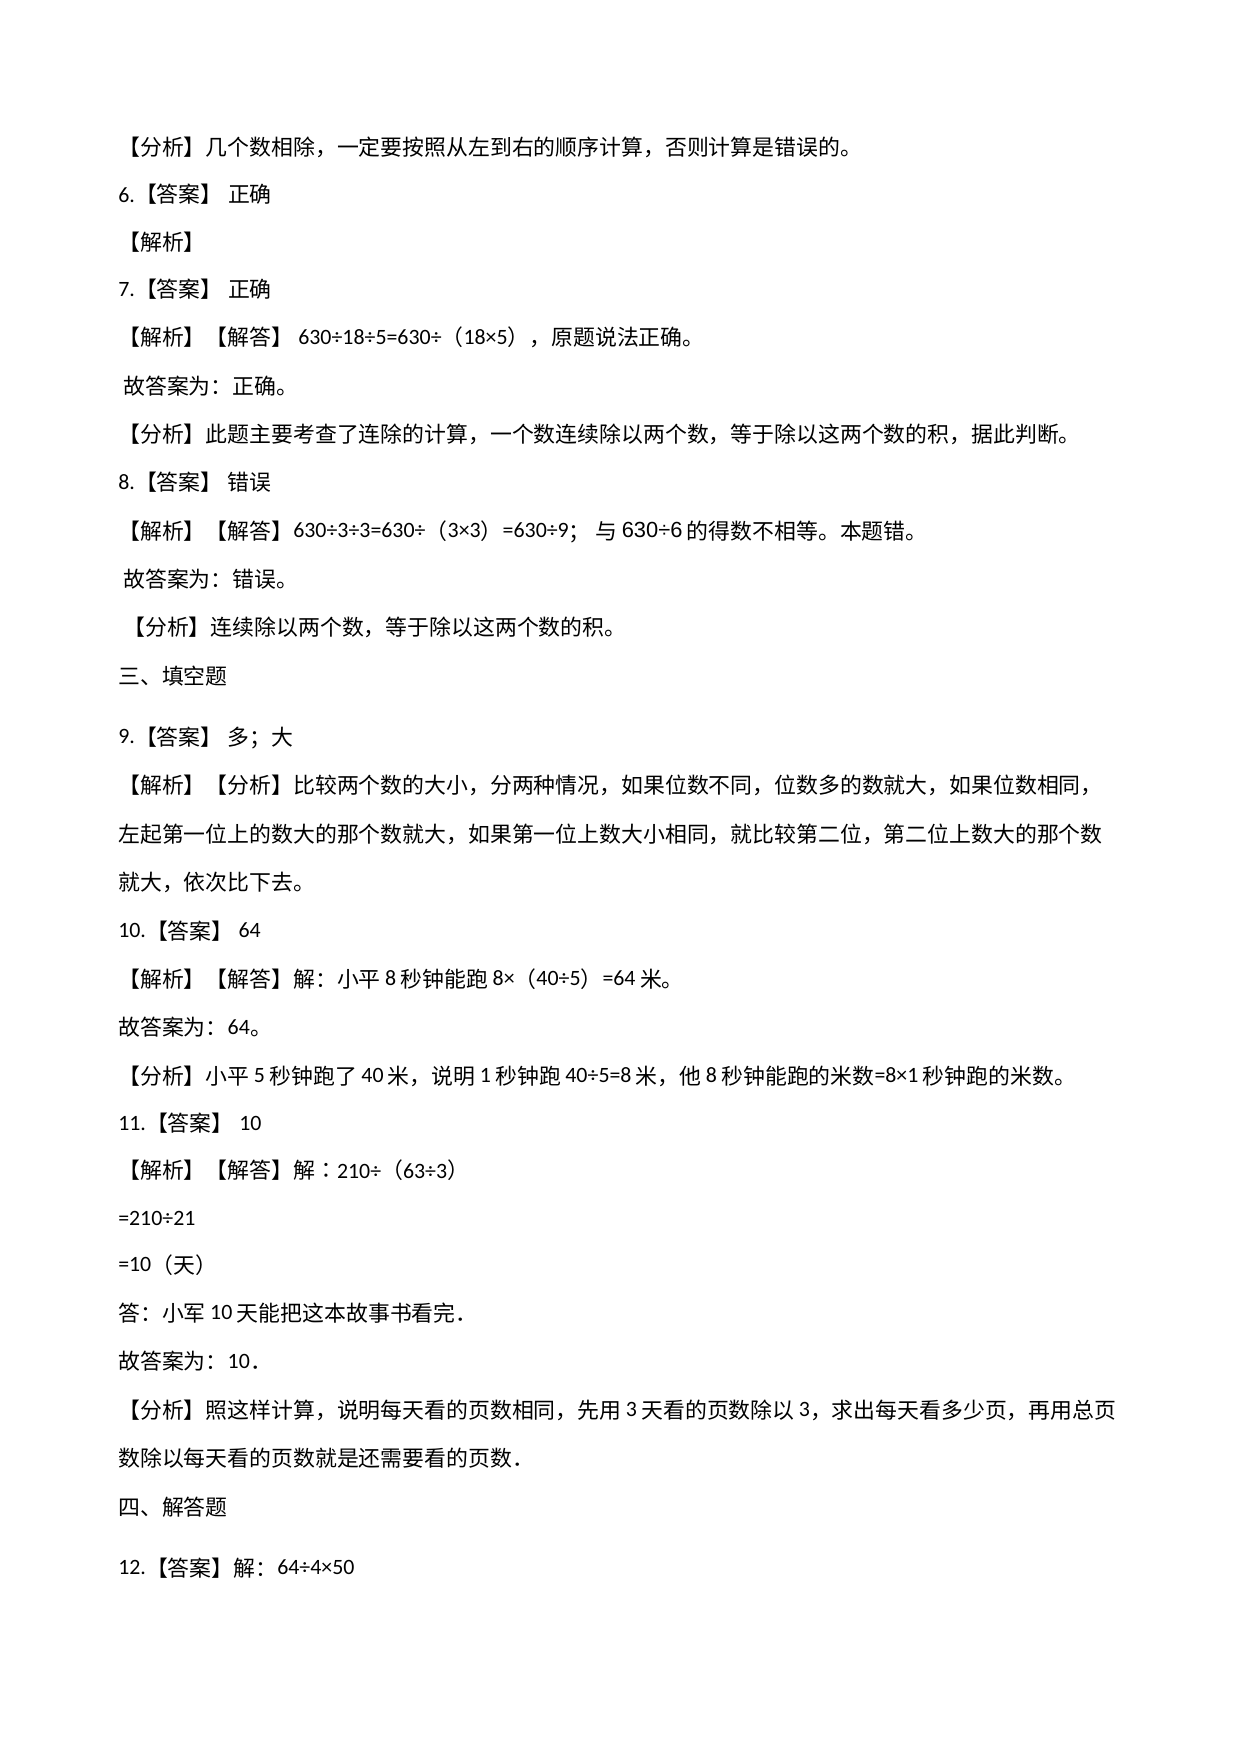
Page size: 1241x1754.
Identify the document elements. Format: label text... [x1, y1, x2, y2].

text 10.【答案】 64 [118, 913, 1122, 946]
text 【解析】【解答】630÷3÷3=630÷（3×3）=630÷9； 与630÷6的得数不相等。本题错。 [118, 513, 1122, 546]
text 【分析】小平5秒钟跑了40米，说明1秒钟跑40÷5=8米，他8秒钟能跑的米数=8×1秒钟跑的米数。 [118, 1058, 1122, 1091]
text =10（天） [118, 1247, 1122, 1280]
text 【解析】【解答】 630÷18÷5=630÷（18×5），原题说法正确。 [118, 320, 1122, 352]
text 四、解答题 [118, 1489, 1122, 1522]
text 故答案为：64。 [118, 1010, 1122, 1042]
text 12.【答案】解：64÷4×50 [118, 1550, 1122, 1583]
text =210÷21 [118, 1201, 1122, 1234]
text 11.【答案】 10 [118, 1107, 1122, 1139]
text 6.【答案】 正确 [118, 178, 1122, 210]
text 7.【答案】 正确 [118, 273, 1122, 305]
text 【分析】几个数相除，一定要按照从左到右的顺序计算，否则计算是错误的。 [118, 129, 1122, 162]
text 【解析】【解答】解：小平8秒钟能跑8×（40÷5）=64米。 [118, 962, 1122, 994]
text 【分析】照这样计算，说明每天看的页数相同，先用3天看的页数除以3，求出每天看多少页，再用总页数除以每天看的页数就是还需要看的页数． [118, 1392, 1122, 1473]
text 【解析】 [118, 225, 1122, 258]
text 8.【答案】 错误 [118, 465, 1122, 497]
text 故答案为：错误。 [118, 562, 1122, 594]
text 故答案为：正确。 [118, 368, 1122, 401]
text 【分析】连续除以两个数，等于除以这两个数的积。 [118, 610, 1122, 642]
text 【分析】此题主要考查了连除的计算，一个数连续除以两个数，等于除以这两个数的积，据此判断。 [118, 417, 1122, 449]
text 三、填空题 [118, 658, 1122, 691]
text 9.【答案】 多；大 [118, 719, 1122, 752]
text 【解析】【解答】解：210÷（63÷3） [118, 1154, 1122, 1187]
text 【解析】【分析】比较两个数的大小，分两种情况，如果位数不同，位数多的数就大，如果位数相同，左起第一位上的数大的那个数就大，如果第一位上数大小相同，就比较第二位，第二位上数大的那个数就大，依次比下去。 [118, 767, 1122, 897]
text 答：小军10天能把这本故事书看完． [118, 1296, 1122, 1328]
text 故答案为：10． [118, 1344, 1122, 1376]
